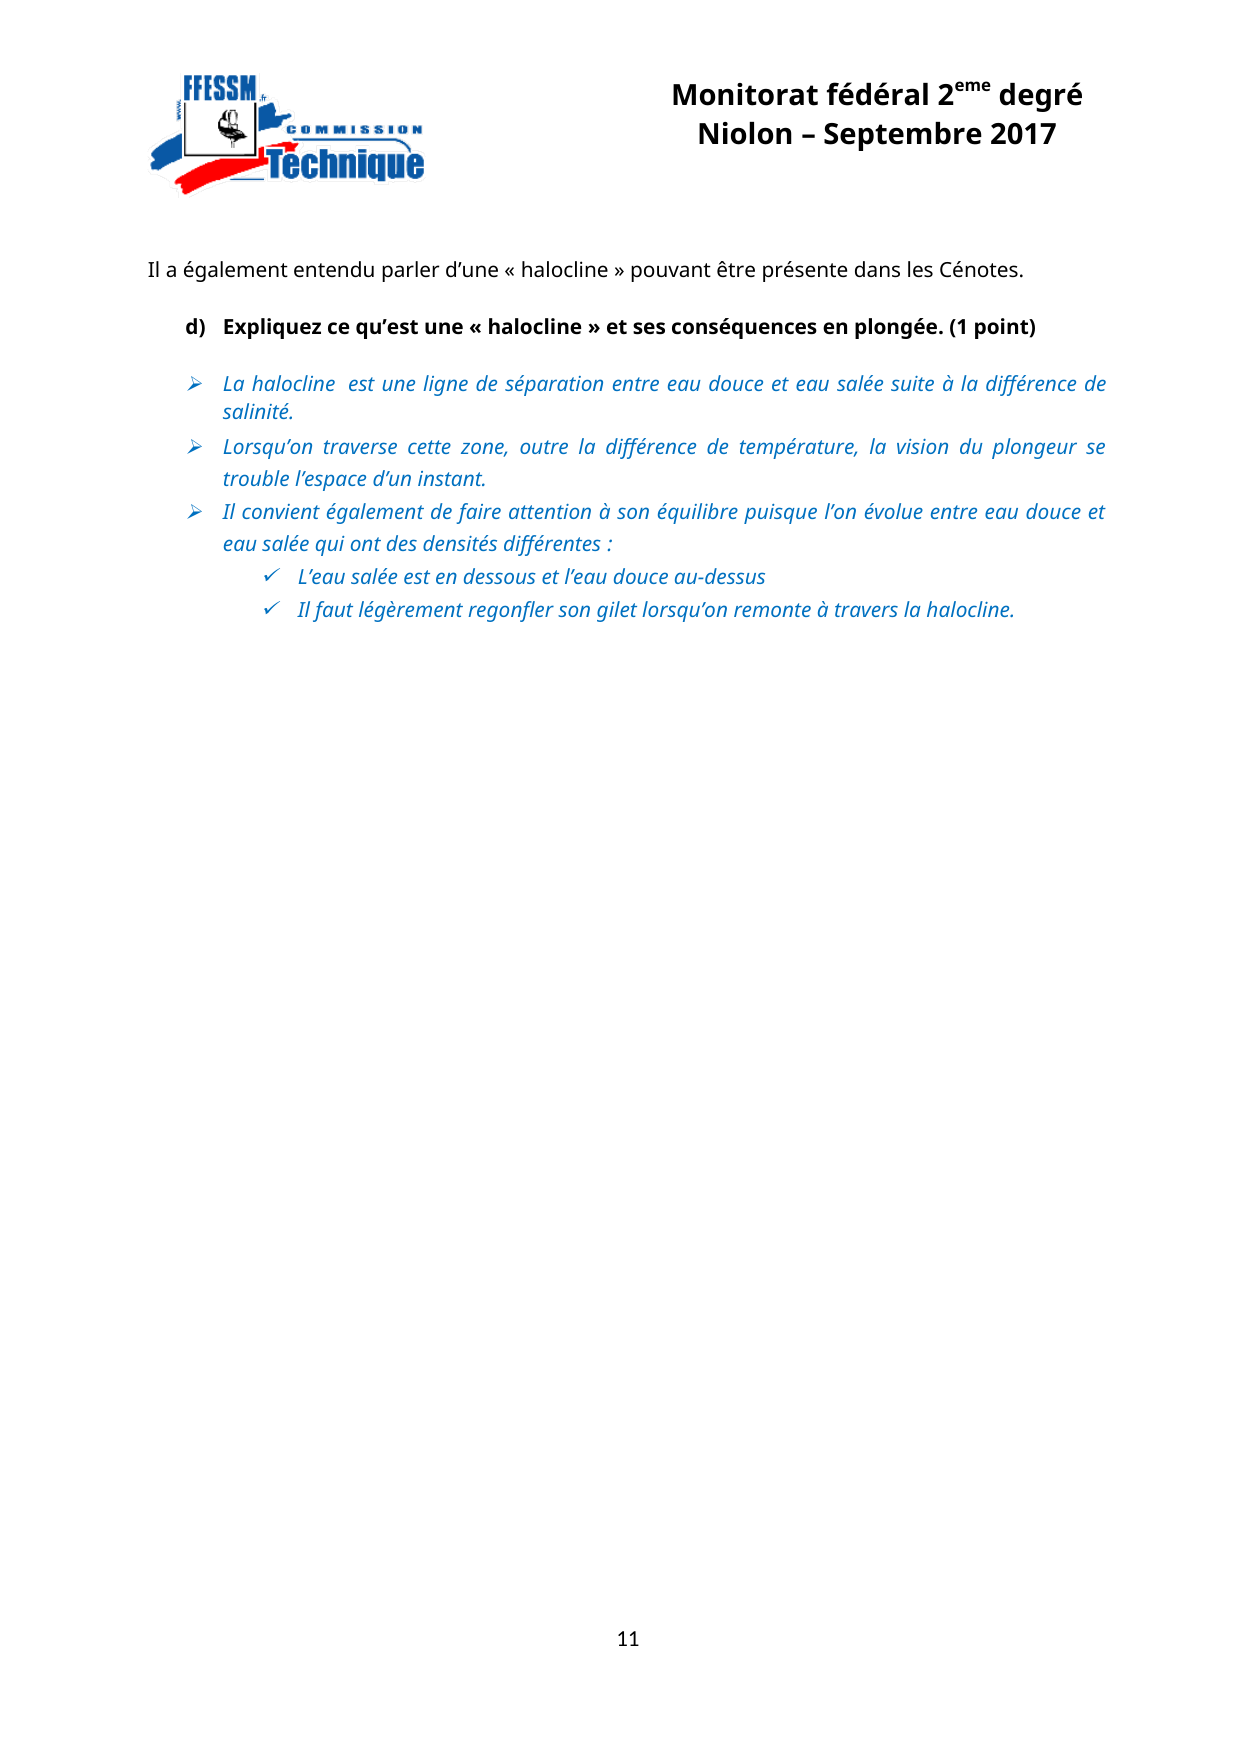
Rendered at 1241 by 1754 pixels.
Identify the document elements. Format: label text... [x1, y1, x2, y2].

list La halocline est une ligne de séparation entre eau douce et eau salée suite à la différence de salinité. [185, 369, 1107, 426]
list Lorsqu’on traverse cette zone, outre la différence de température, la vision du plongeur se trouble l’espace d’un instant. [185, 432, 1107, 493]
list Il faut légèrement regonfler son gilet lorsqu’on remonte à travers la halocline. [260, 595, 1107, 623]
picture [147, 73, 426, 198]
list L’eau salée est en dessous et l’eau douce au-dessus [260, 562, 1107, 591]
list Expliquez ce qu’est une « halocline » et ses conséquences en plongée. (1 point) [185, 312, 1107, 340]
text Il a également entendu parler d’une « halocline » pouvant être présente dans les Cénotes. [148, 255, 1107, 283]
list Il convient également de faire attention à son équilibre puisque l’on évolue entre eau douce et eau salée qui ont des densités différentes : [185, 497, 1107, 558]
